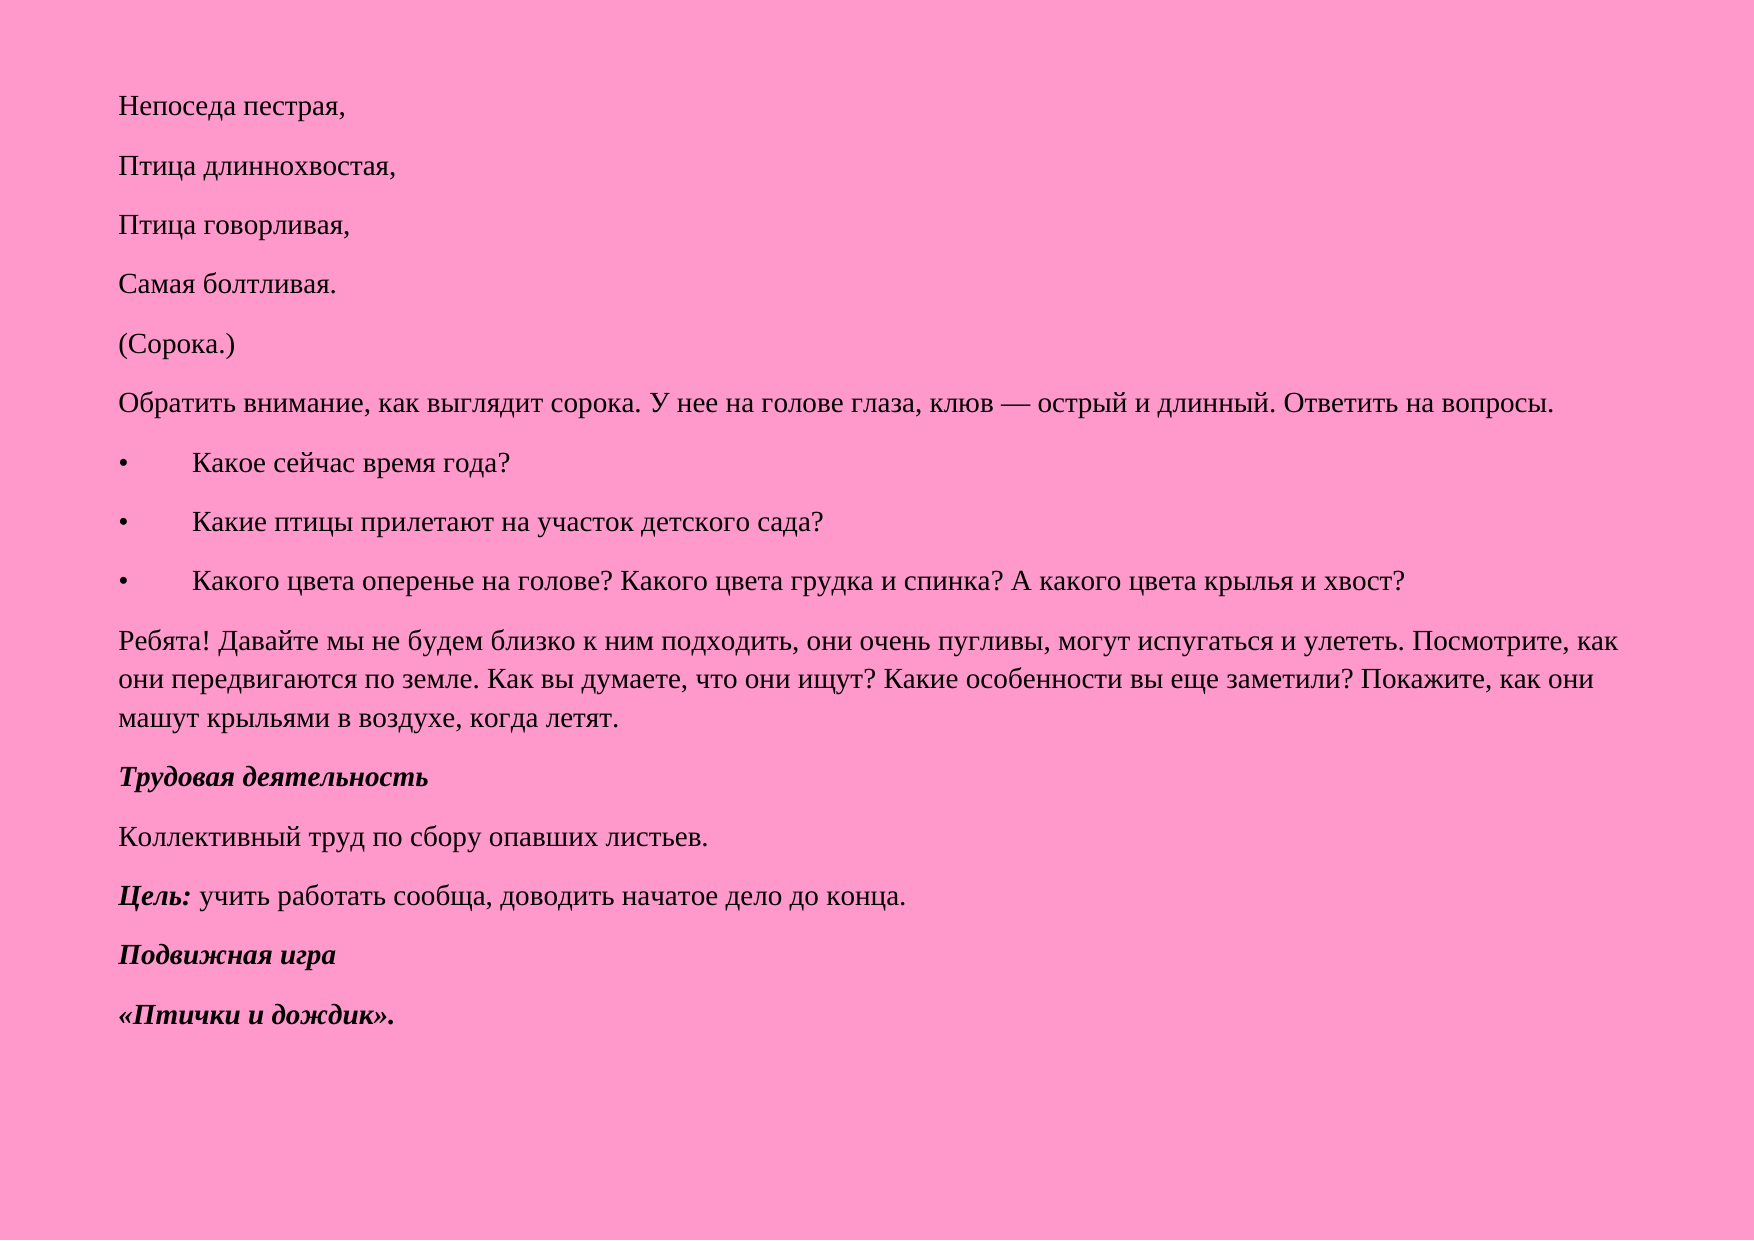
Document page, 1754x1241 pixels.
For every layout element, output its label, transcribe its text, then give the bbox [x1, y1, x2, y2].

text Ребята! Давайте мы не будем близко к ним подходить, они очень пугливы, могут испугаться и улететь. Посмотрите, как они передвигаются по земле. Как вы думаете, что они ищут? Какие особенности вы еще заметили? Покажите, как они машут крыльями в воздухе, когда летят. [118, 623, 1636, 733]
text Птица говорливая, [118, 207, 1636, 241]
text Цель: учить работать сообща, доводить начатое дело до конца. [118, 878, 1636, 912]
text • Какое сейчас время года? [118, 445, 1636, 478]
text Птица длиннохвостая, [118, 148, 1636, 181]
text Непоседа пестрая, [118, 88, 1636, 122]
text Трудовая деятельность [118, 759, 1636, 793]
text «Птички и дождик». [118, 997, 1636, 1030]
text Самая болтливая. [118, 267, 1636, 300]
text Обратить внимание, как выглядит сорока. У нее на голове глаза, клюв — острый и длинный. Ответить на вопросы. [118, 385, 1636, 419]
text (Сорока.) [118, 326, 1636, 359]
text • Какого цвета оперенье на голове? Какого цвета грудка и спинка? А какого цвета крылья и хвост? [118, 563, 1636, 597]
text Коллективный труд по сбору опавших листьев. [118, 819, 1636, 852]
text Подвижная игра [118, 937, 1636, 971]
text • Какие птицы прилетают на участок детского сада? [118, 504, 1636, 538]
